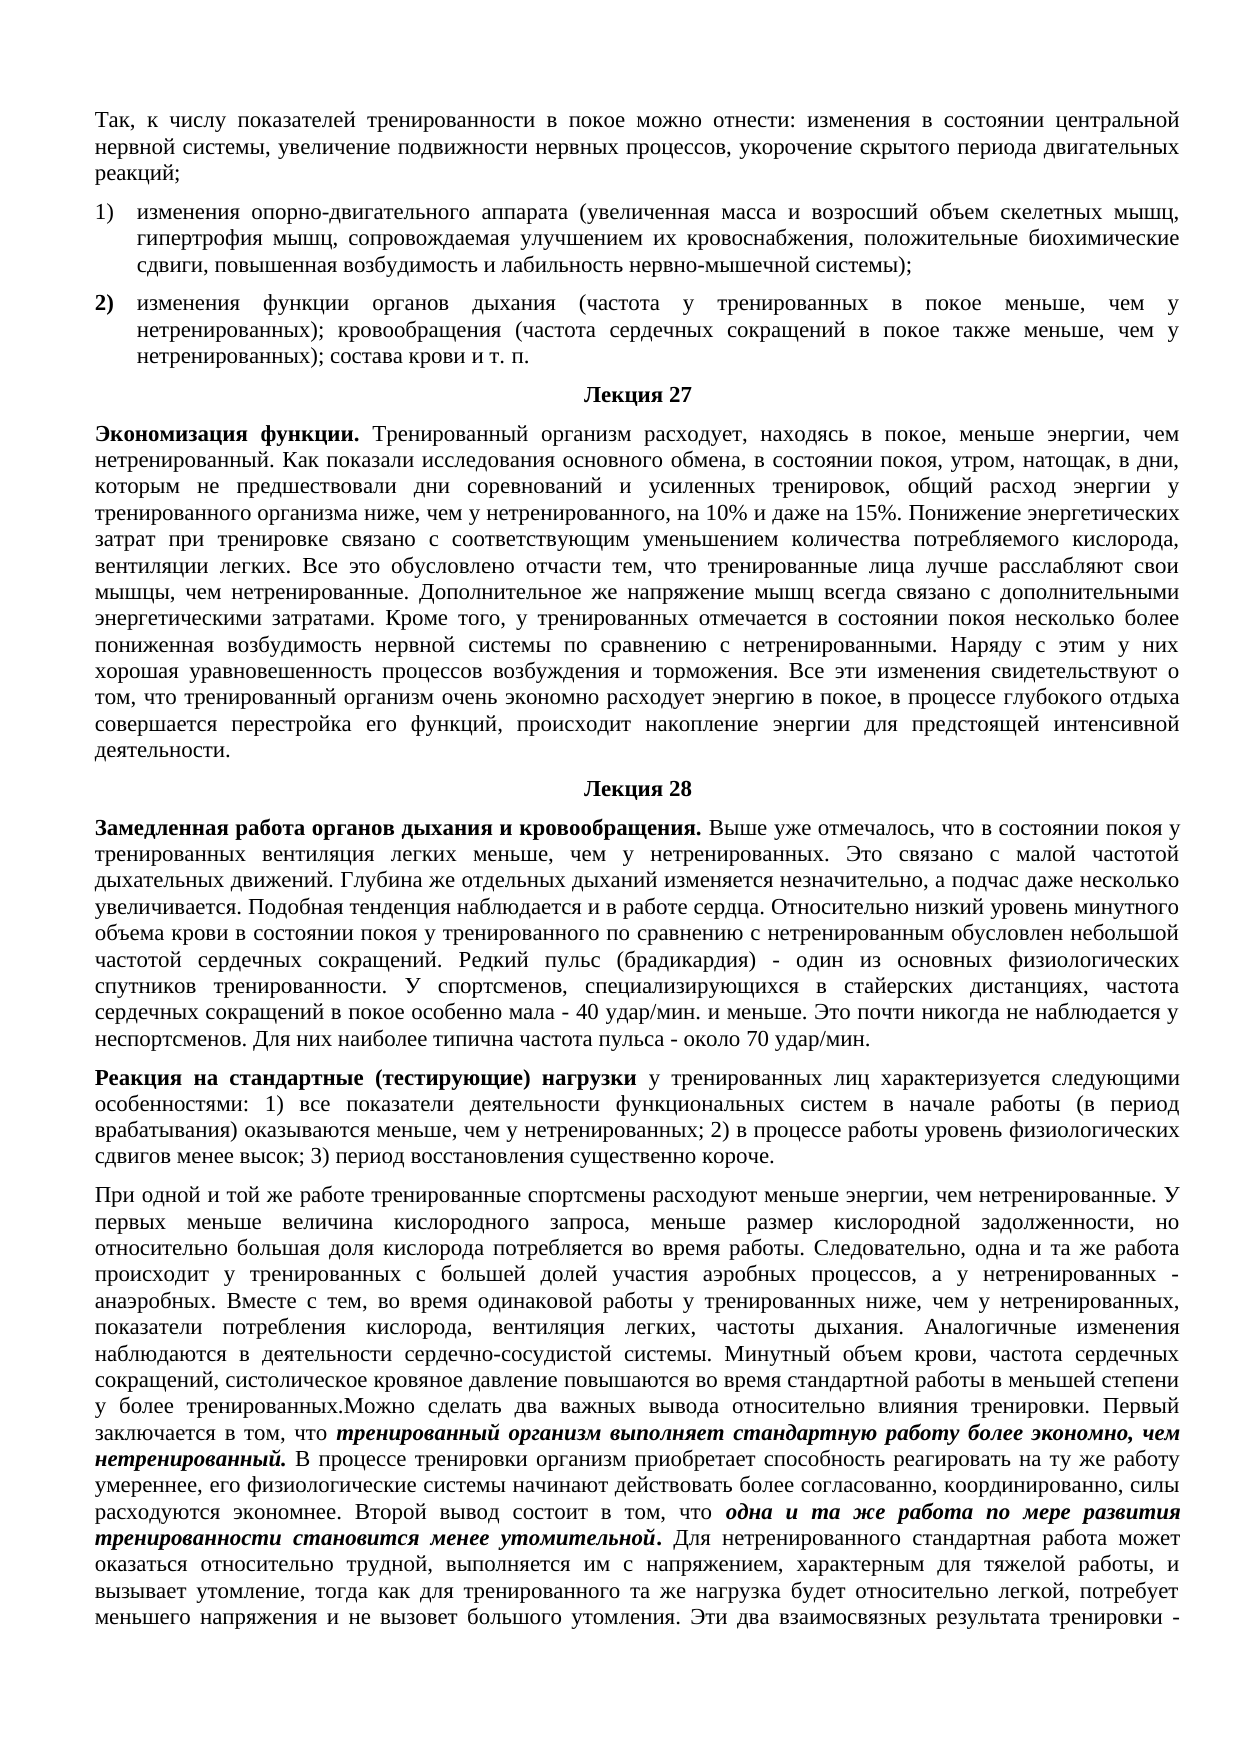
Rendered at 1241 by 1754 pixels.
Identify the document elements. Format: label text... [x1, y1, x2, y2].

text Лекция 27 [94, 381, 1181, 407]
text Экономизация функции. Тренированный организм расходует, находясь в покое, меньше энергии, чем нетренированный. Как показали исследования основного обмена, в состоянии покоя, утром, натощак, в дни, которым не предшествовали дни соревнований и усиленных тренировок, общий расход энергии у тренированного организма ниже, чем у нетренированного, на 10% и даже на 15%. Понижение энергетических затрат при тренировке связано с соответствующим уменьшением количества потребляемого кислорода, вентиляции легких. Все это обусловлено отчасти тем, что тренированные лица лучше расслабляют свои мышцы, чем нетренированные. Дополнительное же напряжение мышц всегда связано с дополнительными энергетическими затратами. Кроме того, у тренированных отмечается в состоянии покоя несколько более пониженная возбудимость нервной системы по сравнению с нетренированными. Наряду с этим у них хорошая уравновешенность процессов возбуждения и торможения. Все эти изменения свидетельствуют о том, что тренированный организм очень экономно расходует энергию в покое, в процессе глубокого отдыха совершается перестройка его функций, происходит накопление энергии для предстоящей интенсивной деятельности. [94, 420, 1181, 762]
text Реакция на стандартные (тестирующие) нагрузки у тренированных лиц характеризуется следующими особенностями: 1) все показатели деятельности функциональных систем в начале работы (в период врабатывания) оказываются меньше, чем у нетренированных; 2) в процессе работы уровень физиологических сдвигов менее высок; 3) период восстановления существенно короче. [94, 1063, 1181, 1169]
text Замедленная работа органов дыхания и кровообращения. Выше уже отмечалось, что в состоянии покоя у тренированных вентиляция легких меньше, чем у нетренированных. Это связано с малой частотой дыхательных движений. Глубина же отдельных дыханий изменяется незначительно, а подчас даже несколько увеличивается. Подобная тенденция наблюдается и в работе сердца. Относительно низкий уровень минутного объема крови в состоянии покоя у тренированного по сравнению с нетренированным обусловлен небольшой частотой сердечных сокращений. Редкий пульс (брадикардия) - один из основных физиологических спутников тренированности. У спортсменов, специализирующихся в стайерских дистанциях, частота сердечных сокращений в покое особенно мала - 40 удар/мин. и меньше. Это почти никогда не наблюдается у неспортсменов. Для них наиболее типична частота пульса - около 70 удар/мин. [94, 814, 1181, 1051]
list изменения функции органов дыхания (частота у тренированных в покое меньше, чем у нетренированных); кровообращения (частота сердечных сокращений в покое также меньше, чем у нетренированных); состава крови и т. п. [94, 289, 1181, 368]
text Лекция 28 [94, 775, 1181, 801]
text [94, 1181, 1181, 1629]
text Так, к числу показателей тренированности в покое можно отнести: изменения в состоянии центральной нервной системы, увеличение подвижности нервных процессов, укорочение скрытого периода двигательных реакций; [94, 106, 1181, 185]
list изменения опорно-двигательного аппарата (увеличенная масса и возросший объем скелетных мышц, гипертрофия мышц, сопровождаемая улучшением их кровоснабжения, положительные биохимические сдвиги, повышенная возбудимость и лабильность нервно-мышечной системы); [94, 198, 1181, 277]
